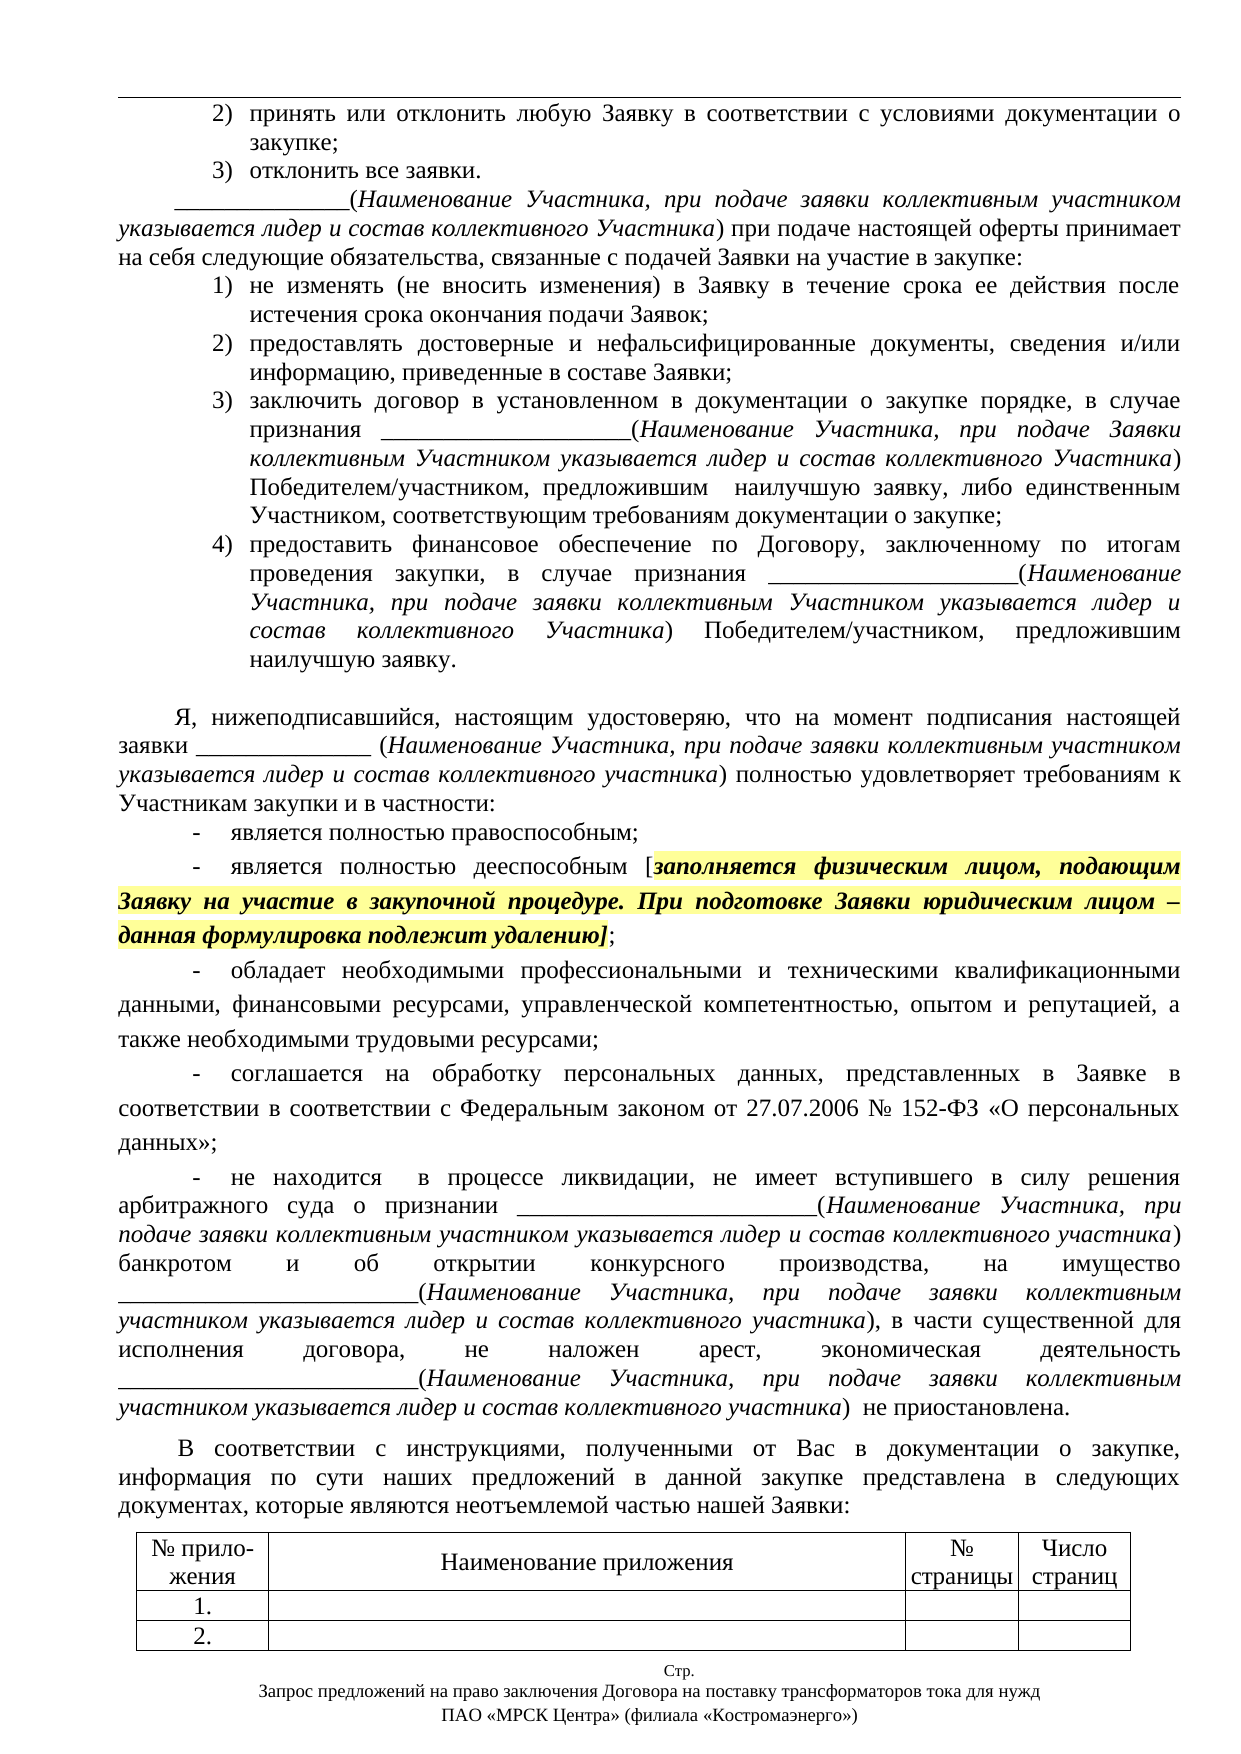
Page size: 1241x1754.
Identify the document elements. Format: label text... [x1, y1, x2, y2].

list принять или отклонить любую Заявку в соответствии с условиями документации о закупке; [212, 98, 1181, 156]
table_header Наименование приложения [269, 1533, 905, 1590]
text Я, нижеподписавшийся, настоящим удостоверяю, что на момент подписания настоящей заявки ______________ (Наименование Участника, при подаче заявки коллективным участником указывается лидер и состав коллективного участника) полностью удовлетворяет требованиям к Участникам закупки и в частности: [118, 702, 1181, 817]
table_cell 1. [137, 1591, 268, 1620]
list является полностью дееспособным [заполняется физическим лицом, подающим Заявку на участие в закупочной процедуре. При подготовке Заявки юридическим лицом – данная формулировка подлежит удалению]; [118, 914, 1181, 949]
text ______________(Наименование Участника, при подаче заявки коллективным участником указывается лидер и состав коллективного Участника) при подаче настоящей оферты принимает на себя следующие обязательства, связанные с подачей Заявки на участие в закупке: [118, 184, 1181, 271]
table_header № прило-жения [137, 1533, 268, 1590]
text В соответствии с инструкциями, полученными от Вас в документации о закупке, информация по сути наших предложений в данной закупке представлена в следующих документах, которые являются неотъемлемой частью нашей Заявки: [118, 1433, 1181, 1519]
table_header № страницы [906, 1533, 1018, 1590]
list отклонить все заявки. [212, 156, 1181, 184]
table_cell [906, 1591, 1018, 1620]
list не изменять (не вносить изменения) в Заявку в течение срока ее действия после истечения срока окончания подачи Заявок; [212, 271, 1181, 328]
table_header Число страниц [1019, 1533, 1130, 1590]
list обладает необходимыми профессиональными и техническими квалификационными данными, финансовыми ресурсами, управленческой компетентностью, опытом и репутацией, а также необходимыми трудовыми ресурсами; [118, 955, 1181, 1052]
table_cell 2. [137, 1621, 268, 1650]
table_cell [906, 1621, 1018, 1650]
list заключить договор в установленном в документации о закупке порядке, в случае признания ____________________(Наименование Участника, при подаче Заявки коллективным Участником указывается лидер и состав коллективного Участника) Победителем/участником, предложившим наилучшую заявку, либо единственным Участником, соответствующим требованиям документации о закупке; [212, 386, 1181, 529]
list не находится в процессе ликвидации, не имеет вступившего в силу решения арбитражного суда о признании ________________________(Наименование Участника, при подаче заявки коллективным участником указывается лидер и состав коллективного участника) банкротом и об открытии конкурсного производства, на имущество ________________________(Наименование Участника, при подаче заявки коллективным участником указывается лидер и состав коллективного участника), в части существенной для исполнения договора, не наложен арест, экономическая деятельность ________________________(Наименование Участника, при подаче заявки коллективным участником указывается лидер и состав коллективного участника) не приостановлена. [118, 1162, 1181, 1420]
list является полностью дееспособным [заполняется физическим лицом, подающим Заявку на участие в закупочной процедуре. При подготовке Заявки юридическим лицом – данная формулировка подлежит удалению]; [118, 851, 1181, 886]
list соглашается на обработку персональных данных, представленных в Заявке в соответствии в соответствии с Федеральным законом от 27.07.2006 № 152-ФЗ «О персональных данных»; [118, 1058, 1181, 1156]
table_cell [1019, 1591, 1130, 1620]
table_cell [269, 1621, 905, 1650]
list является полностью правоспособным; [118, 817, 1181, 846]
list предоставить финансовое обеспечение по Договору, заключенному по итогам проведения закупки, в случае признания ____________________(Наименование Участника, при подаче заявки коллективным Участником указывается лидер и состав коллективного Участника) Победителем/участником, предложившим наилучшую заявку. [212, 529, 1181, 673]
table_cell [269, 1591, 905, 1620]
list предоставлять достоверные и нефальсифицированные документы, сведения и/или информацию, приведенные в составе Заявки; [212, 328, 1181, 386]
table_cell [1019, 1621, 1130, 1650]
